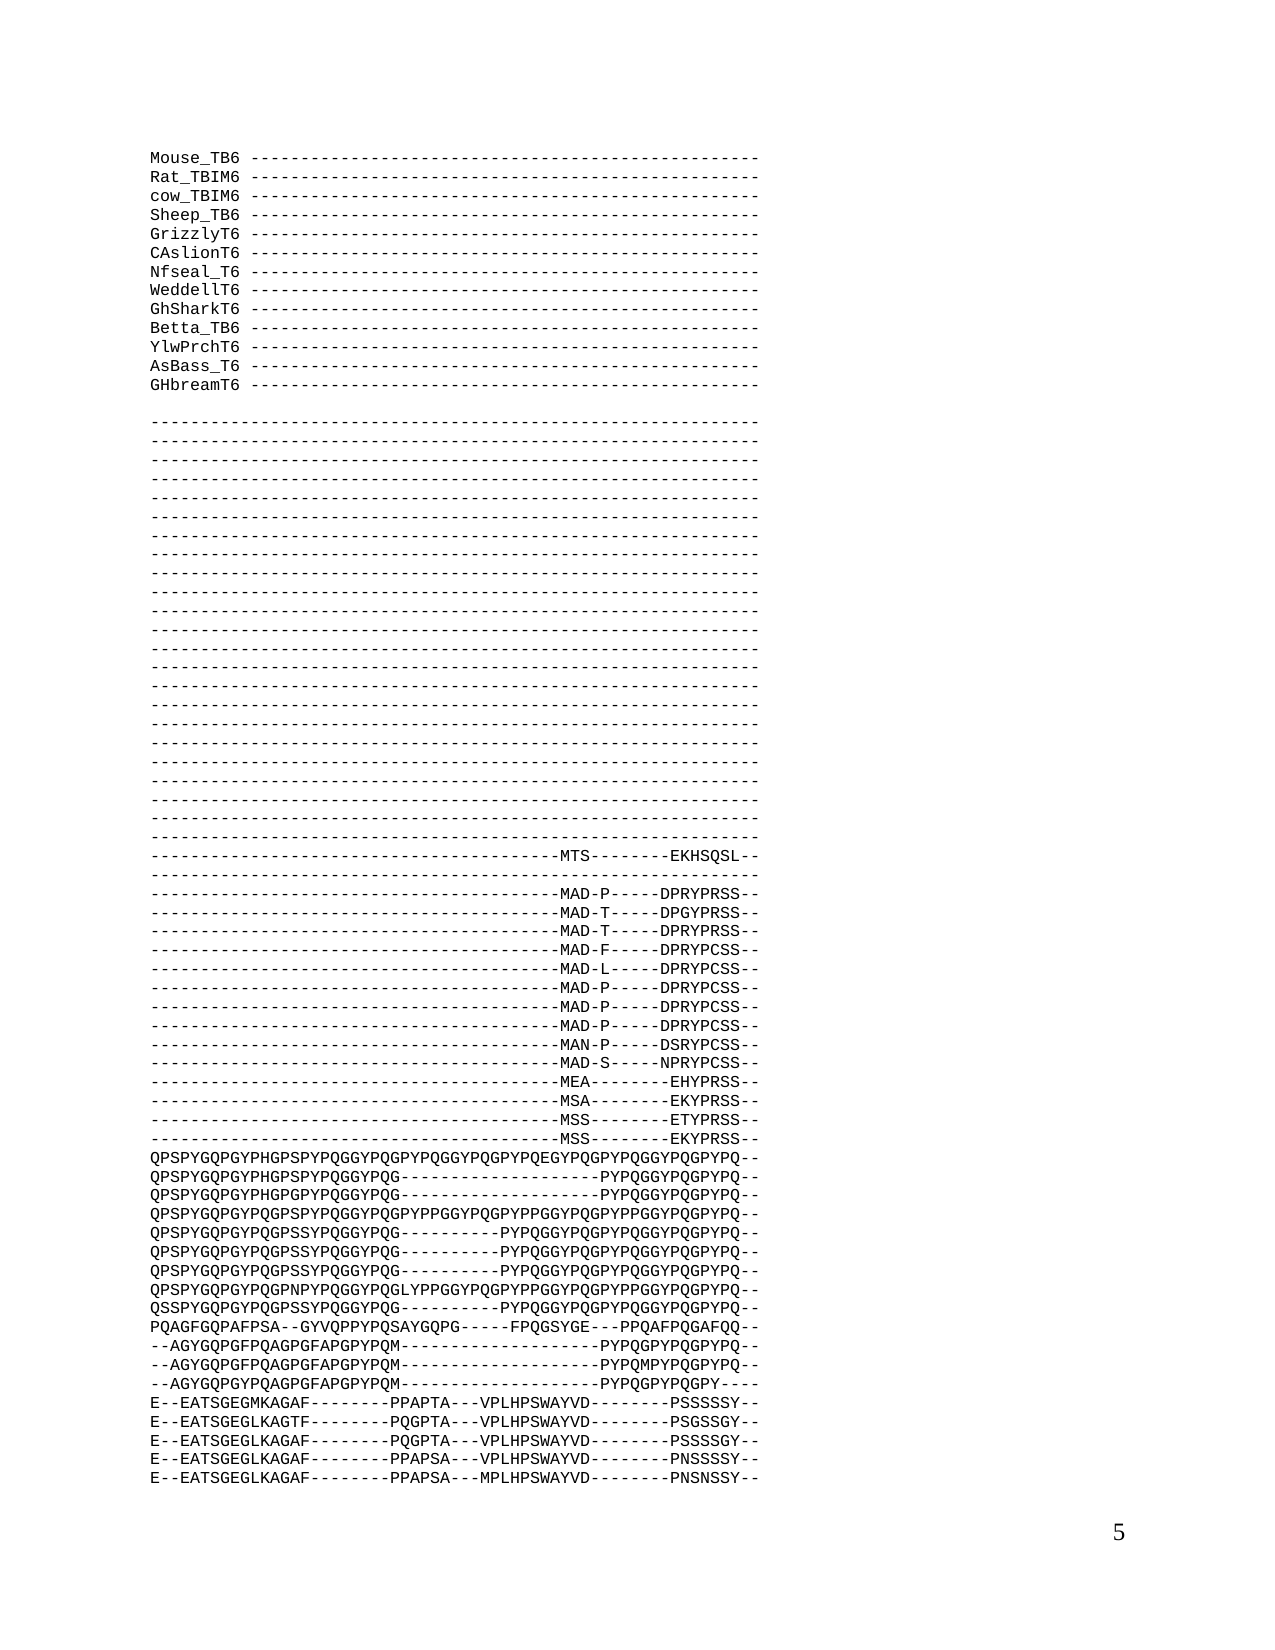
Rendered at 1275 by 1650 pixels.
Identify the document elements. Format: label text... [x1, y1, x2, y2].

text ------------------------------------------------------------- [150, 829, 1125, 848]
text E--EATSGEGLKAGAF--------PPAPSA---VPLHPSWAYVD--------PNSSSSY-- [150, 1451, 1125, 1470]
text AsBass_T6 --------------------------------------------------- [150, 357, 1125, 376]
text Betta_TB6 --------------------------------------------------- [150, 320, 1125, 338]
text GHbreamT6 --------------------------------------------------- [150, 376, 1125, 395]
text ------------------------------------------------------------- [150, 621, 1125, 640]
text ------------------------------------------------------------- [150, 602, 1125, 621]
text ------------------------------------------------------------- [150, 584, 1125, 602]
text Mouse_TB6 --------------------------------------------------- [150, 150, 1125, 169]
text -----------------------------------------MAD-T-----DPGYPRSS-- [150, 904, 1125, 923]
text YlwPrchT6 --------------------------------------------------- [150, 338, 1125, 357]
text QPSPYGQPGYPHGPSPYPQGGYPQGPYPQGGYPQGPYPQEGYPQGPYPQGGYPQGPYPQ-- [150, 1149, 1125, 1168]
text QSSPYGQPGYPQGPSSYPQGGYPQG----------PYPQGGYPQGPYPQGGYPQGPYPQ-- [150, 1300, 1125, 1319]
text ------------------------------------------------------------- [150, 489, 1125, 508]
text QPSPYGQPGYPQGPSPYPQGGYPQGPYPPGGYPQGPYPPGGYPQGPYPPGGYPQGPYPQ-- [150, 1206, 1125, 1225]
text -----------------------------------------MAD-P-----DPRYPCSS-- [150, 979, 1125, 998]
text ------------------------------------------------------------- [150, 791, 1125, 810]
text Nfseal_T6 --------------------------------------------------- [150, 263, 1125, 282]
text -----------------------------------------MAD-S-----NPRYPCSS-- [150, 1055, 1125, 1074]
text Rat_TBIM6 --------------------------------------------------- [150, 169, 1125, 188]
text QPSPYGQPGYPQGPSSYPQGGYPQG----------PYPQGGYPQGPYPQGGYPQGPYPQ-- [150, 1225, 1125, 1243]
text --AGYGQPGFPQAGPGFAPGPYPQM--------------------PYPQMPYPQGPYPQ-- [150, 1357, 1125, 1376]
text QPSPYGQPGYPQGPNPYPQGGYPQGLYPPGGYPQGPYPPGGYPQGPYPPGGYPQGPYPQ-- [150, 1281, 1125, 1300]
text CAslionT6 --------------------------------------------------- [150, 244, 1125, 263]
text GrizzlyT6 --------------------------------------------------- [150, 225, 1125, 244]
text E--EATSGEGLKAGAF--------PPAPSA---MPLHPSWAYVD--------PNSNSSY-- [150, 1470, 1125, 1489]
text ------------------------------------------------------------- [150, 546, 1125, 565]
text -----------------------------------------MAD-P-----DPRYPRSS-- [150, 885, 1125, 904]
text --AGYGQPGFPQAGPGFAPGPYPQM--------------------PYPQGPYPQGPYPQ-- [150, 1338, 1125, 1357]
text -----------------------------------------MSA--------EKYPRSS-- [150, 1093, 1125, 1112]
text E--EATSGEGLKAGAF--------PQGPTA---VPLHPSWAYVD--------PSSSSGY-- [150, 1432, 1125, 1451]
text ------------------------------------------------------------- [150, 640, 1125, 659]
text -----------------------------------------MEA--------EHYPRSS-- [150, 1074, 1125, 1093]
text E--EATSGEGLKAGTF--------PQGPTA---VPLHPSWAYVD--------PSGSSGY-- [150, 1413, 1125, 1432]
text ------------------------------------------------------------- [150, 527, 1125, 546]
text -----------------------------------------MSS--------ETYPRSS-- [150, 1112, 1125, 1130]
text ------------------------------------------------------------- [150, 508, 1125, 527]
text --AGYGQPGYPQAGPGFAPGPYPQM--------------------PYPQGPYPQGPY---- [150, 1376, 1125, 1394]
text ------------------------------------------------------------- [150, 716, 1125, 734]
text WeddellT6 --------------------------------------------------- [150, 282, 1125, 301]
text ------------------------------------------------------------- [150, 678, 1125, 697]
text -----------------------------------------MAD-P-----DPRYPCSS-- [150, 1017, 1125, 1036]
text -----------------------------------------MTS--------EKHSQSL-- [150, 848, 1125, 866]
text ------------------------------------------------------------- [150, 772, 1125, 791]
text QPSPYGQPGYPHGPSPYPQGGYPQG--------------------PYPQGGYPQGPYPQ-- [150, 1168, 1125, 1187]
text ------------------------------------------------------------- [150, 414, 1125, 433]
text QPSPYGQPGYPQGPSSYPQGGYPQG----------PYPQGGYPQGPYPQGGYPQGPYPQ-- [150, 1262, 1125, 1281]
text ------------------------------------------------------------- [150, 810, 1125, 829]
text E--EATSGEGMKAGAF--------PPAPTA---VPLHPSWAYVD--------PSSSSSY-- [150, 1394, 1125, 1413]
text -----------------------------------------MAD-T-----DPRYPRSS-- [150, 923, 1125, 942]
text ------------------------------------------------------------- [150, 452, 1125, 471]
text ------------------------------------------------------------- [150, 734, 1125, 753]
text GhSharkT6 --------------------------------------------------- [150, 301, 1125, 320]
text QPSPYGQPGYPHGPGPYPQGGYPQG--------------------PYPQGGYPQGPYPQ-- [150, 1187, 1125, 1206]
text ------------------------------------------------------------- [150, 866, 1125, 885]
text -----------------------------------------MSS--------EKYPRSS-- [150, 1130, 1125, 1149]
text -----------------------------------------MAD-L-----DPRYPCSS-- [150, 961, 1125, 979]
text ------------------------------------------------------------- [150, 471, 1125, 489]
text ------------------------------------------------------------- [150, 565, 1125, 584]
text -----------------------------------------MAN-P-----DSRYPCSS-- [150, 1036, 1125, 1055]
text PQAGFGQPAFPSA--GYVQPPYPQSAYGQPG-----FPQGSYGE---PPQAFPQGAFQQ-- [150, 1319, 1125, 1338]
text ------------------------------------------------------------- [150, 753, 1125, 772]
text ------------------------------------------------------------- [150, 659, 1125, 678]
text cow_TBIM6 --------------------------------------------------- [150, 188, 1125, 207]
text -----------------------------------------MAD-P-----DPRYPCSS-- [150, 998, 1125, 1017]
text ------------------------------------------------------------- [150, 697, 1125, 716]
text ------------------------------------------------------------- [150, 433, 1125, 452]
text QPSPYGQPGYPQGPSSYPQGGYPQG----------PYPQGGYPQGPYPQGGYPQGPYPQ-- [150, 1243, 1125, 1262]
text -----------------------------------------MAD-F-----DPRYPCSS-- [150, 942, 1125, 961]
text Sheep_TB6 --------------------------------------------------- [150, 207, 1125, 225]
